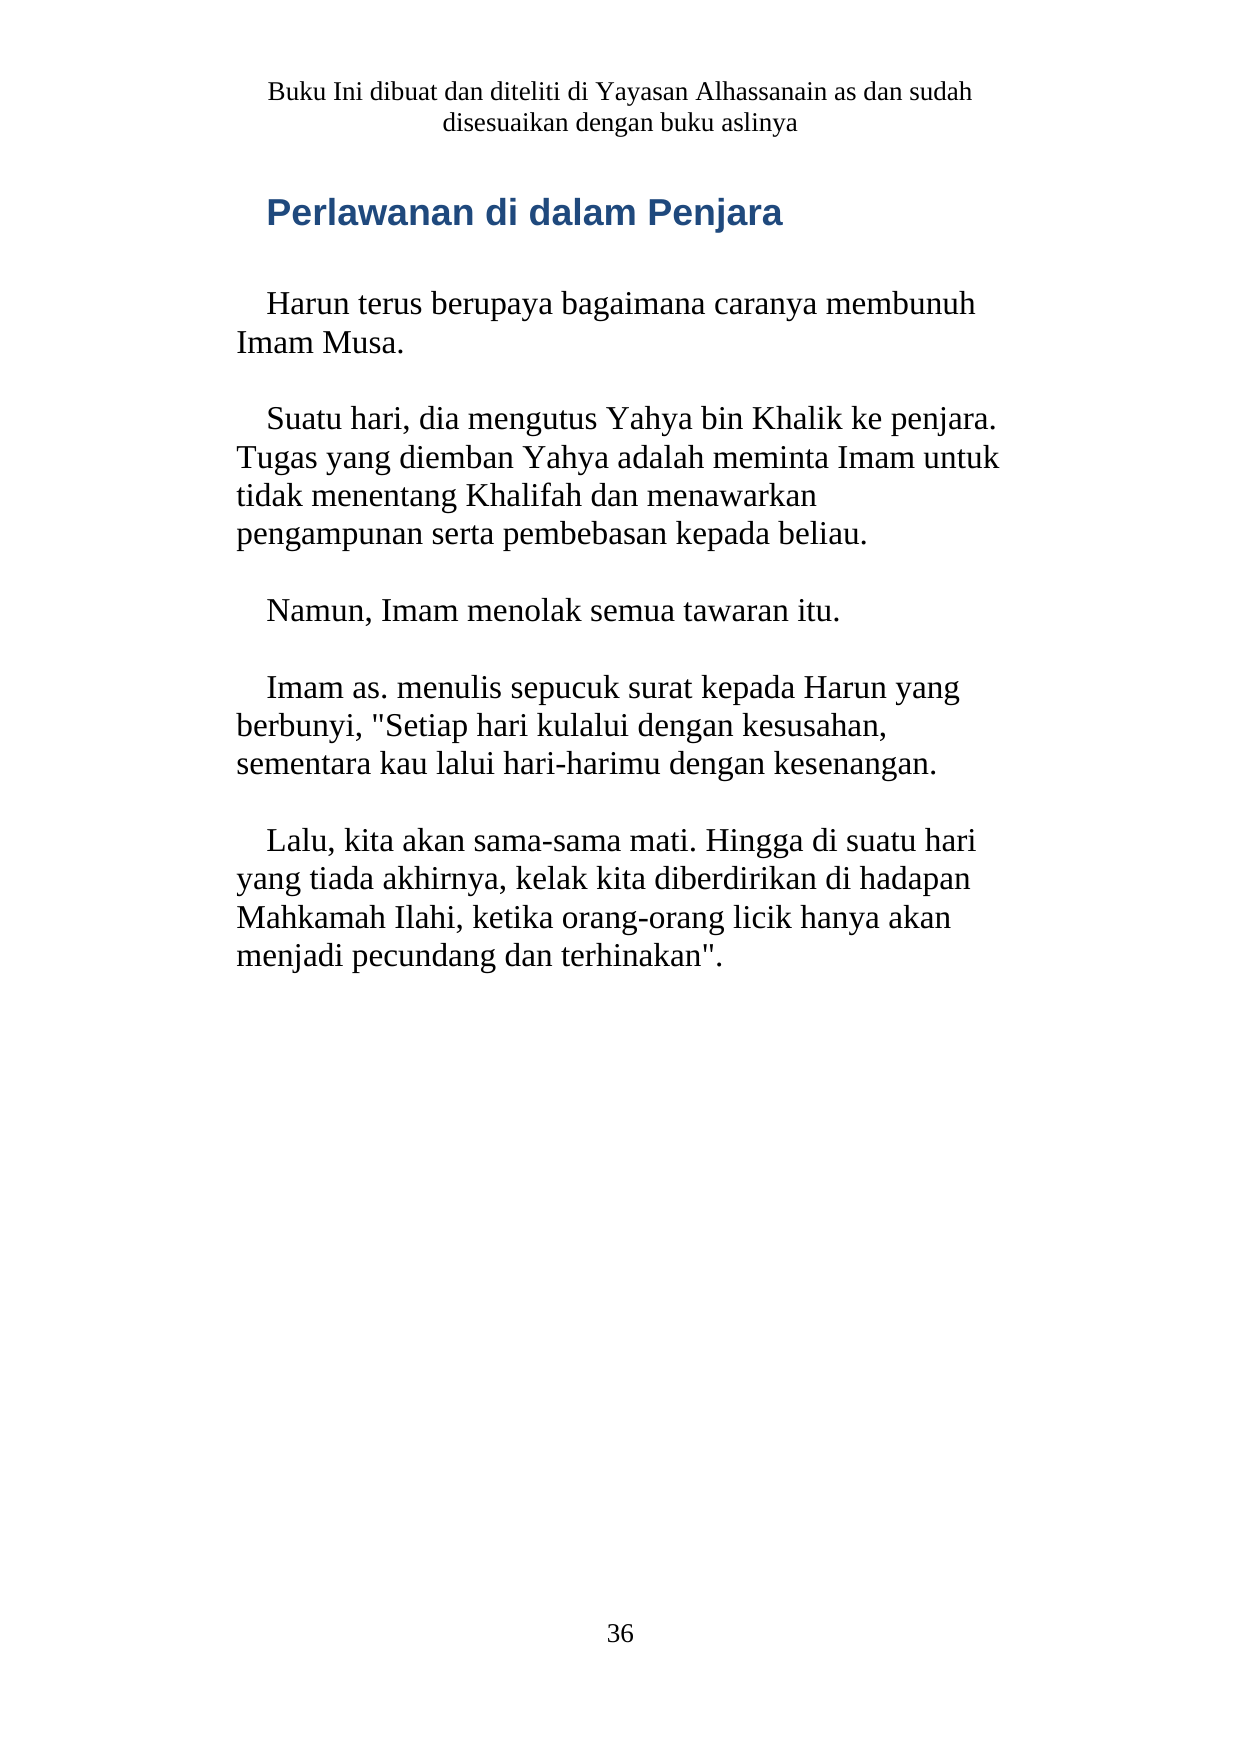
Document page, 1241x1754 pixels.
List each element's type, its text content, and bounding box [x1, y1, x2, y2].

text Imam as. menulis sepucuk surat kepada Harun yang berbunyi, "Setiap hari kulalui dengan kesusahan, sementara kau lalui hari-harimu dengan kesenangan. [236, 667, 1004, 782]
text Namun, Imam menolak semua tawaran itu. [236, 590, 1004, 629]
text Suatu hari, dia mengutus Yahya bin Khalik ke penjara. Tugas yang diemban Yahya adalah meminta Imam untuk tidak menentang Khalifah dan menawarkan pengampunan serta pembebasan kepada beliau. [236, 399, 1004, 552]
text Lalu, kita akan sama-sama mati. Hingga di suatu hari yang tiada akhirnya, kelak kita diberdirikan di hadapan Mahkamah Ilahi, ketika orang-orang licik hanya akan menjadi pecundang dan terhinakan". [236, 820, 1004, 974]
subtitle Perlawanan di dalam Penjara [236, 190, 1004, 233]
text Harun terus berupaya bagaimana caranya membunuh Imam Musa. [236, 284, 1004, 360]
